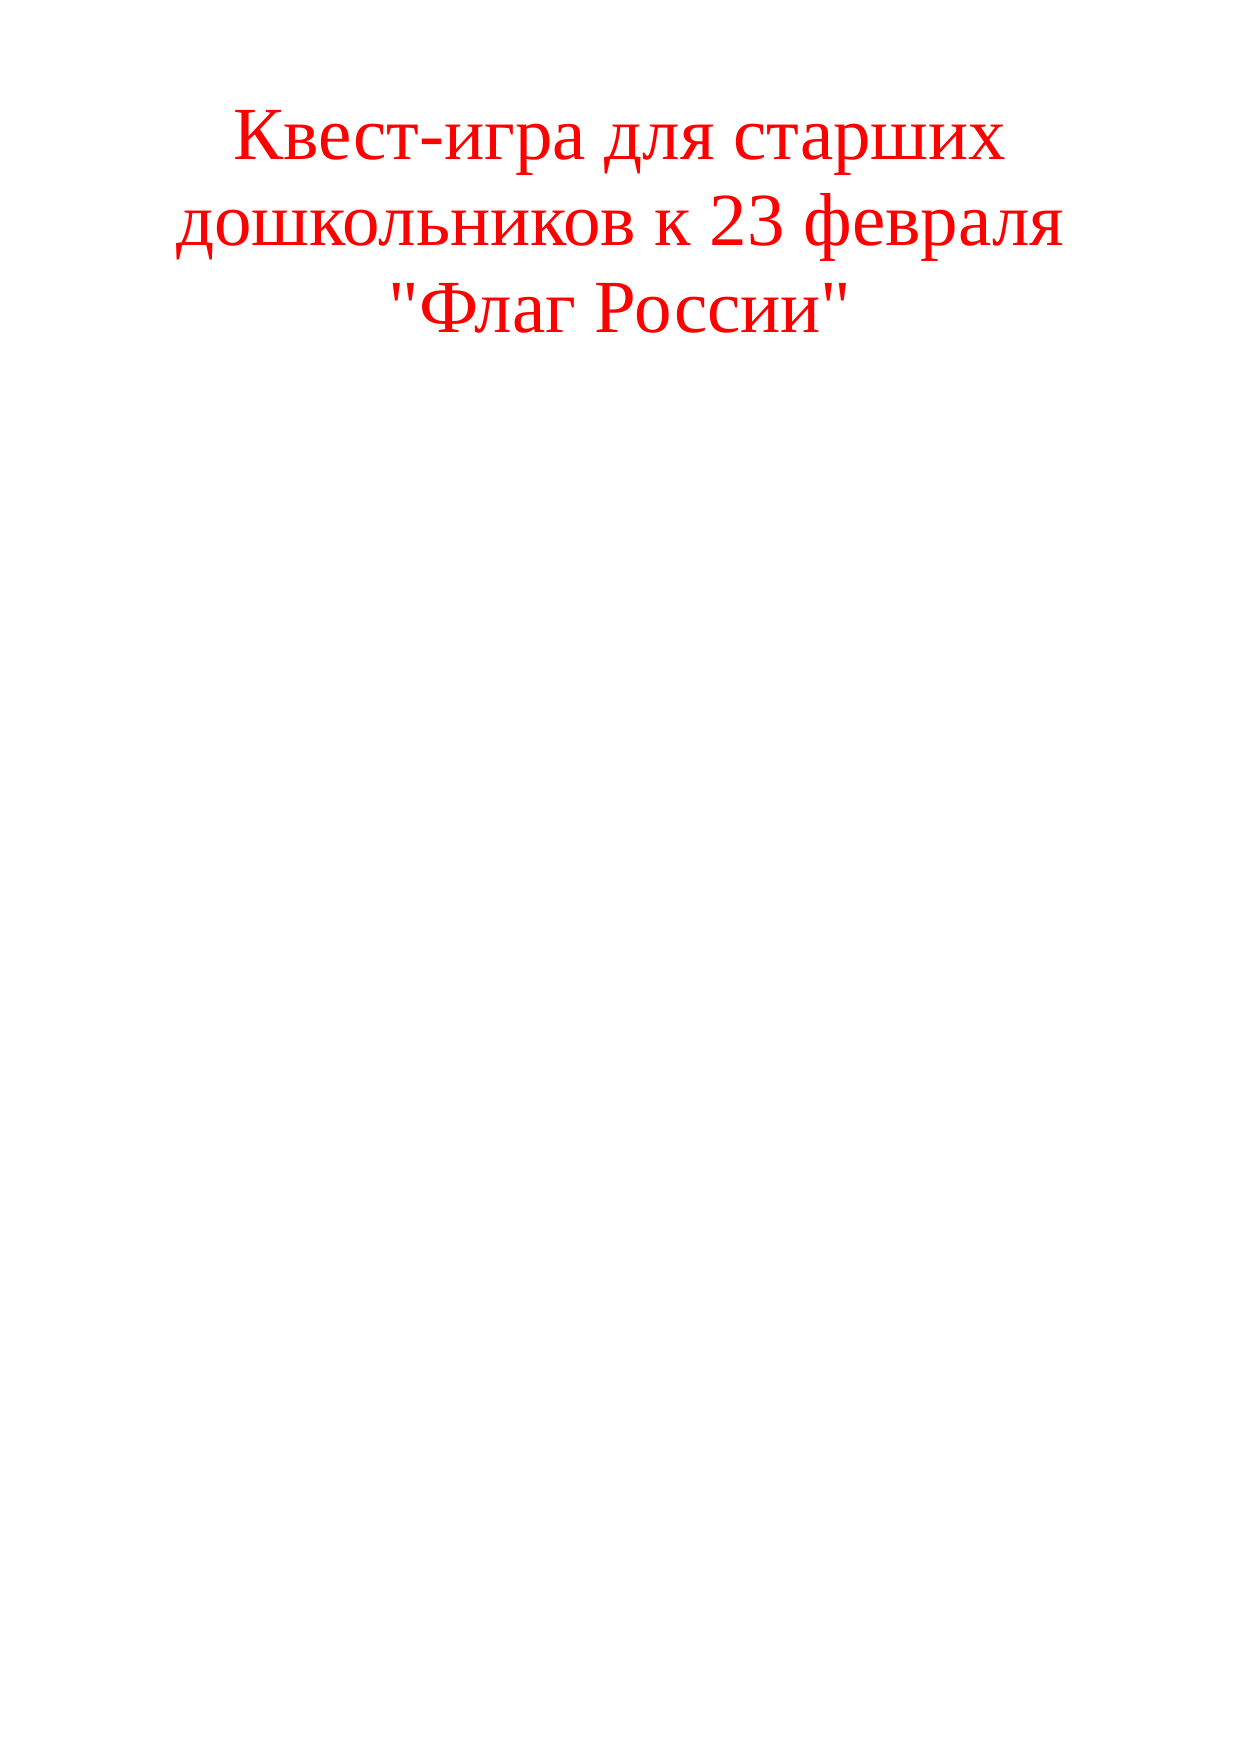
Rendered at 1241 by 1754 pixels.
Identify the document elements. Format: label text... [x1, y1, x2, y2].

text Квест-игра для старших дошкольников к 23 февраля "Флаг России" [75, 89, 1165, 348]
